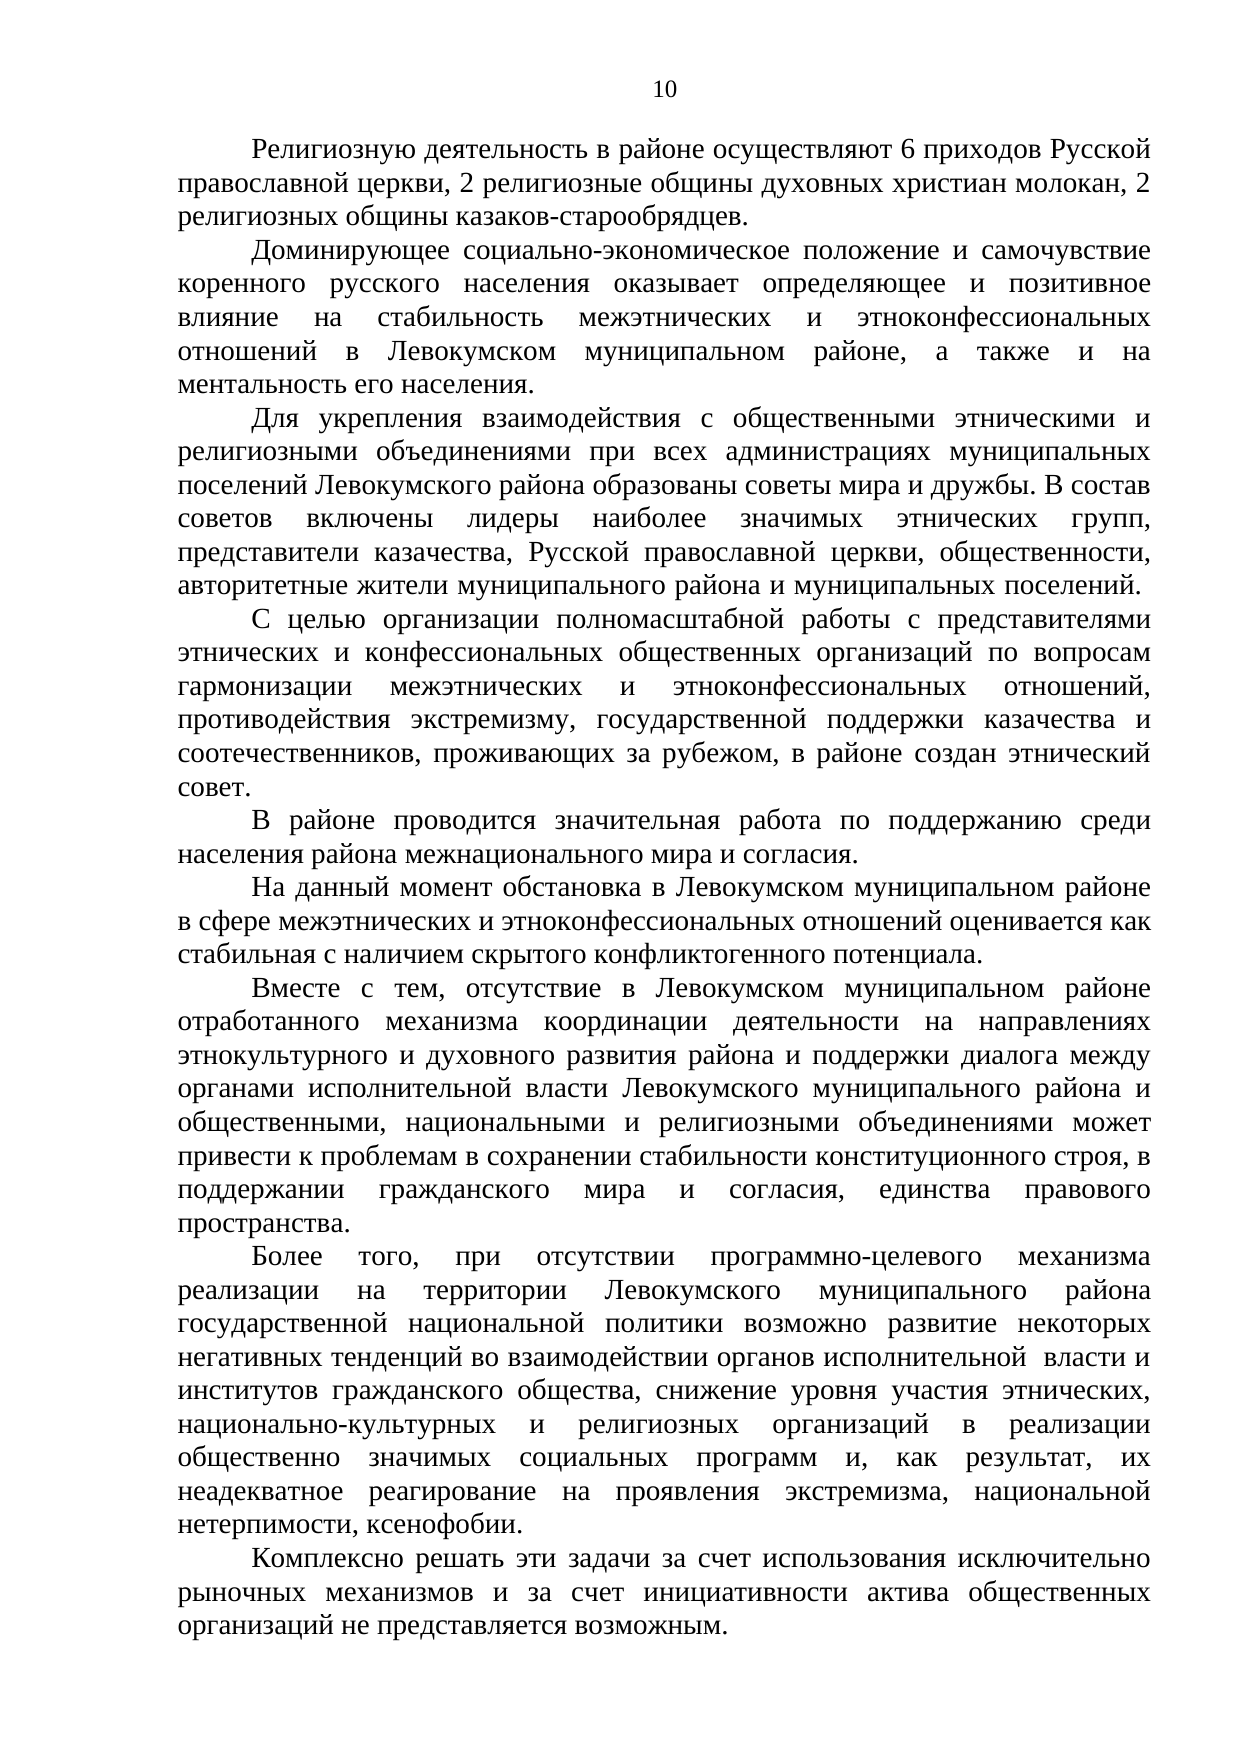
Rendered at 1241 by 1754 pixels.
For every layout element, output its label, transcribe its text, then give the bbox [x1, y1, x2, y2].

text Вместе с тем, отсутствие в Левокумском муниципальном районе отработанного механизма координации деятельности на направлениях этнокультурного и духовного развития района и поддержки диалога между органами исполнительной власти Левокумского муниципального района и общественными, национальными и религиозными объединениями может привести к проблемам в сохранении стабильности конституционного строя, в поддержании гражданского мира и согласия, единства правового пространства. [177, 970, 1152, 1238]
text В районе проводится значительная работа по поддержанию среди населения района межнационального мира и согласия. [177, 802, 1152, 869]
text Религиозную деятельность в районе осуществляют 6 приходов Русской православной церкви, 2 религиозные общины духовных христиан молокан, 2 религиозных общины казаков-старообрядцев. [177, 131, 1152, 232]
text Для укрепления взаимодействия с общественными этническими и религиозными объединениями при всех администрациях муниципальных поселений Левокумского района образованы советы мира и дружбы. В состав советов включены лидеры наиболее значимых этнических групп, представители казачества, Русской православной церкви, общественности, авторитетные жители муниципального района и муниципальных поселений. С целью организации полномасштабной работы с представителями этнических и конфессиональных общественных организаций по вопросам гармонизации межэтнических и этноконфессиональных отношений, противодействия экстремизму, государственной поддержки казачества и соотечественников, проживающих за рубежом, в районе создан этнический совет. [177, 400, 1152, 802]
text Доминирующее социально-экономическое положение и самочувствие коренного русского населения оказывает определяющее и позитивное влияние на стабильность межэтнических и этноконфессиональных отношений в Левокумском муниципальном районе, а также и на ментальность его населения. [177, 232, 1152, 400]
text Более того, при отсутствии программно-целевого механизма реализации на территории Левокумского муниципального района государственной национальной политики возможно развитие некоторых негативных тенденций во взаимодействии органов исполнительной власти и институтов гражданского общества, снижение уровня участия этнических, национально-культурных и религиозных организаций в реализации общественно значимых социальных программ и, как результат, их неадекватное реагирование на проявления экстремизма, национальной нетерпимости, ксенофобии. [177, 1238, 1152, 1540]
text На данный момент обстановка в Левокумском муниципальном районе в сфере межэтнических и этноконфессиональных отношений оценивается как стабильная с наличием скрытого конфликтогенного потенциала. [177, 869, 1152, 970]
text Комплексно решать эти задачи за счет использования исключительно рыночных механизмов и за счет инициативности актива общественных организаций не представляется возможным. [177, 1540, 1152, 1641]
